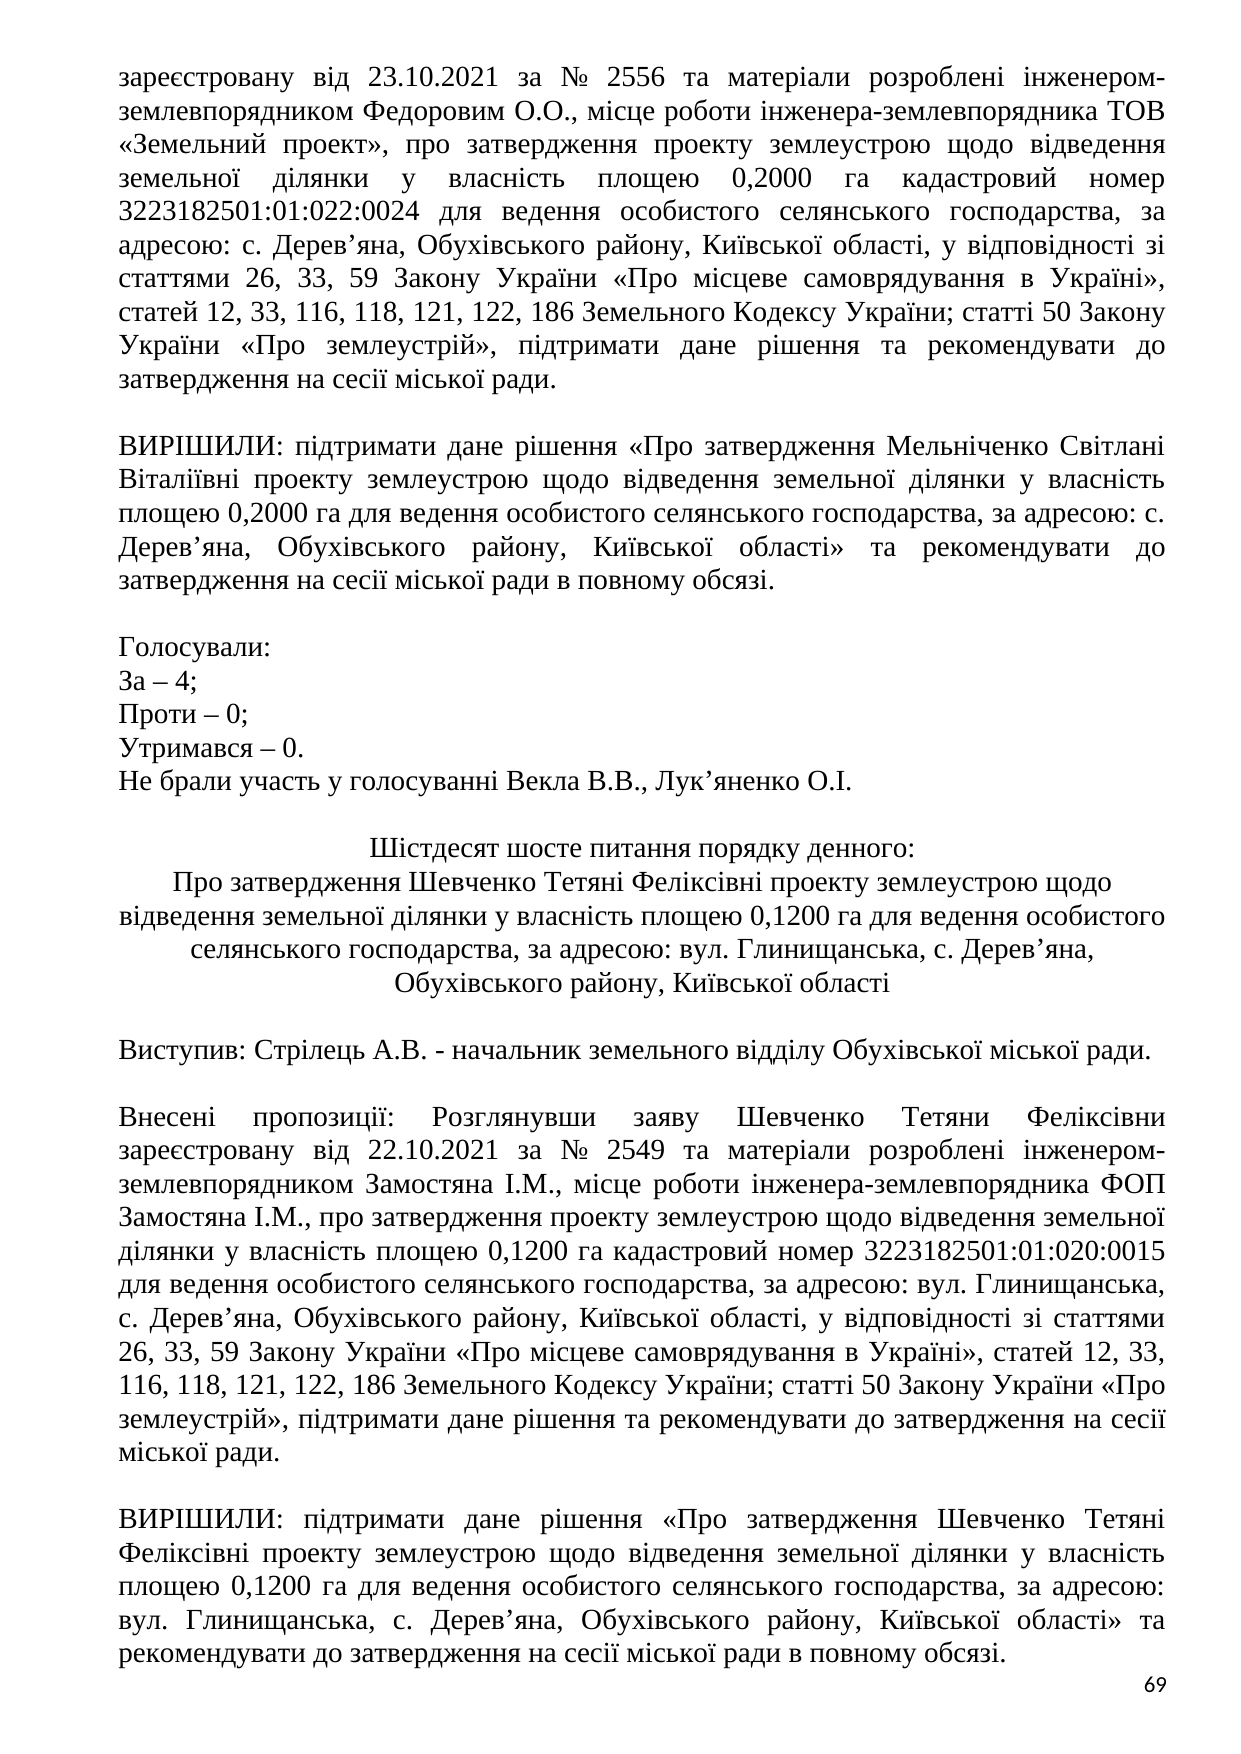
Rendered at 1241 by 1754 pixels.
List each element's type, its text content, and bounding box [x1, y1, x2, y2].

text Не брали участь у голосуванні Векла В.В., Лук’яненко О.І. [118, 763, 1167, 797]
text Шістдесят шосте питання порядку денного: [118, 831, 1167, 864]
text За – 4; [118, 663, 1167, 696]
text Утримався – 0. [118, 730, 1167, 763]
text Виступив: Стрілець А.В. - начальник земельного відділу Обухівської міської ради. [118, 1032, 1167, 1065]
text ВИРІШИЛИ: підтримати дане рішення «Про затвердження Шевченко Тетяні Феліксівні проекту землеустрою щодо відведення земельної ділянки у власність площею 0,1200 га для ведення особистого селянського господарства, за адресою: вул. Глинищанська, с. Дерев’яна, Обухівського району, Київської області» та рекомендувати до затвердження на сесії міської ради в повному обсязі. [118, 1501, 1167, 1669]
list Внесені пропозиції: Розглянувши заяву Шевченко Тетяни Феліксівни зареєстровану від 22.10.2021 за № 2549 та матеріали розроблені інженером-землевпорядником Замостяна І.М., місце роботи інженера-землевпорядника ФОП Замостяна І.М., про затвердження проекту землеустрою щодо відведення земельної ділянки у власність площею 0,1200 га кадастровий номер 3223182501:01:020:0015 для ведення особистого селянського господарства, за адресою: вул. Глинищанська, с. Дерев’яна, Обухівського району, Київської області, у відповідності зі статтями 26, 33, 59 Закону України «Про місцеве самоврядування в Україні», статей 12, 33, 116, 118, 121, 122, 186 Земельного Кодексу України; статті 50 Закону України «Про землеустрій», підтримати дане рішення та рекомендувати до затвердження на сесії міської ради. [118, 1099, 1167, 1468]
text Проти – 0; [118, 696, 1167, 730]
text Про затвердження Шевченко Тетяні Феліксівні проекту землеустрою щодо відведення земельної ділянки у власність площею 0,1200 га для ведення особистого селянського господарства, за адресою: вул. Глинищанська, с. Дерев’яна, Обухівського району, Київської області [118, 864, 1167, 998]
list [118, 59, 1167, 394]
text ВИРІШИЛИ: підтримати дане рішення «Про затвердження Мельніченко Світлані Віталіївні проекту землеустрою щодо відведення земельної ділянки у власність площею 0,2000 га для ведення особистого селянського господарства, за адресою: с. Дерев’яна, Обухівського району, Київської області» та рекомендувати до затвердження на сесії міської ради в повному обсязі. [118, 428, 1167, 596]
text Голосували: [118, 629, 1167, 663]
